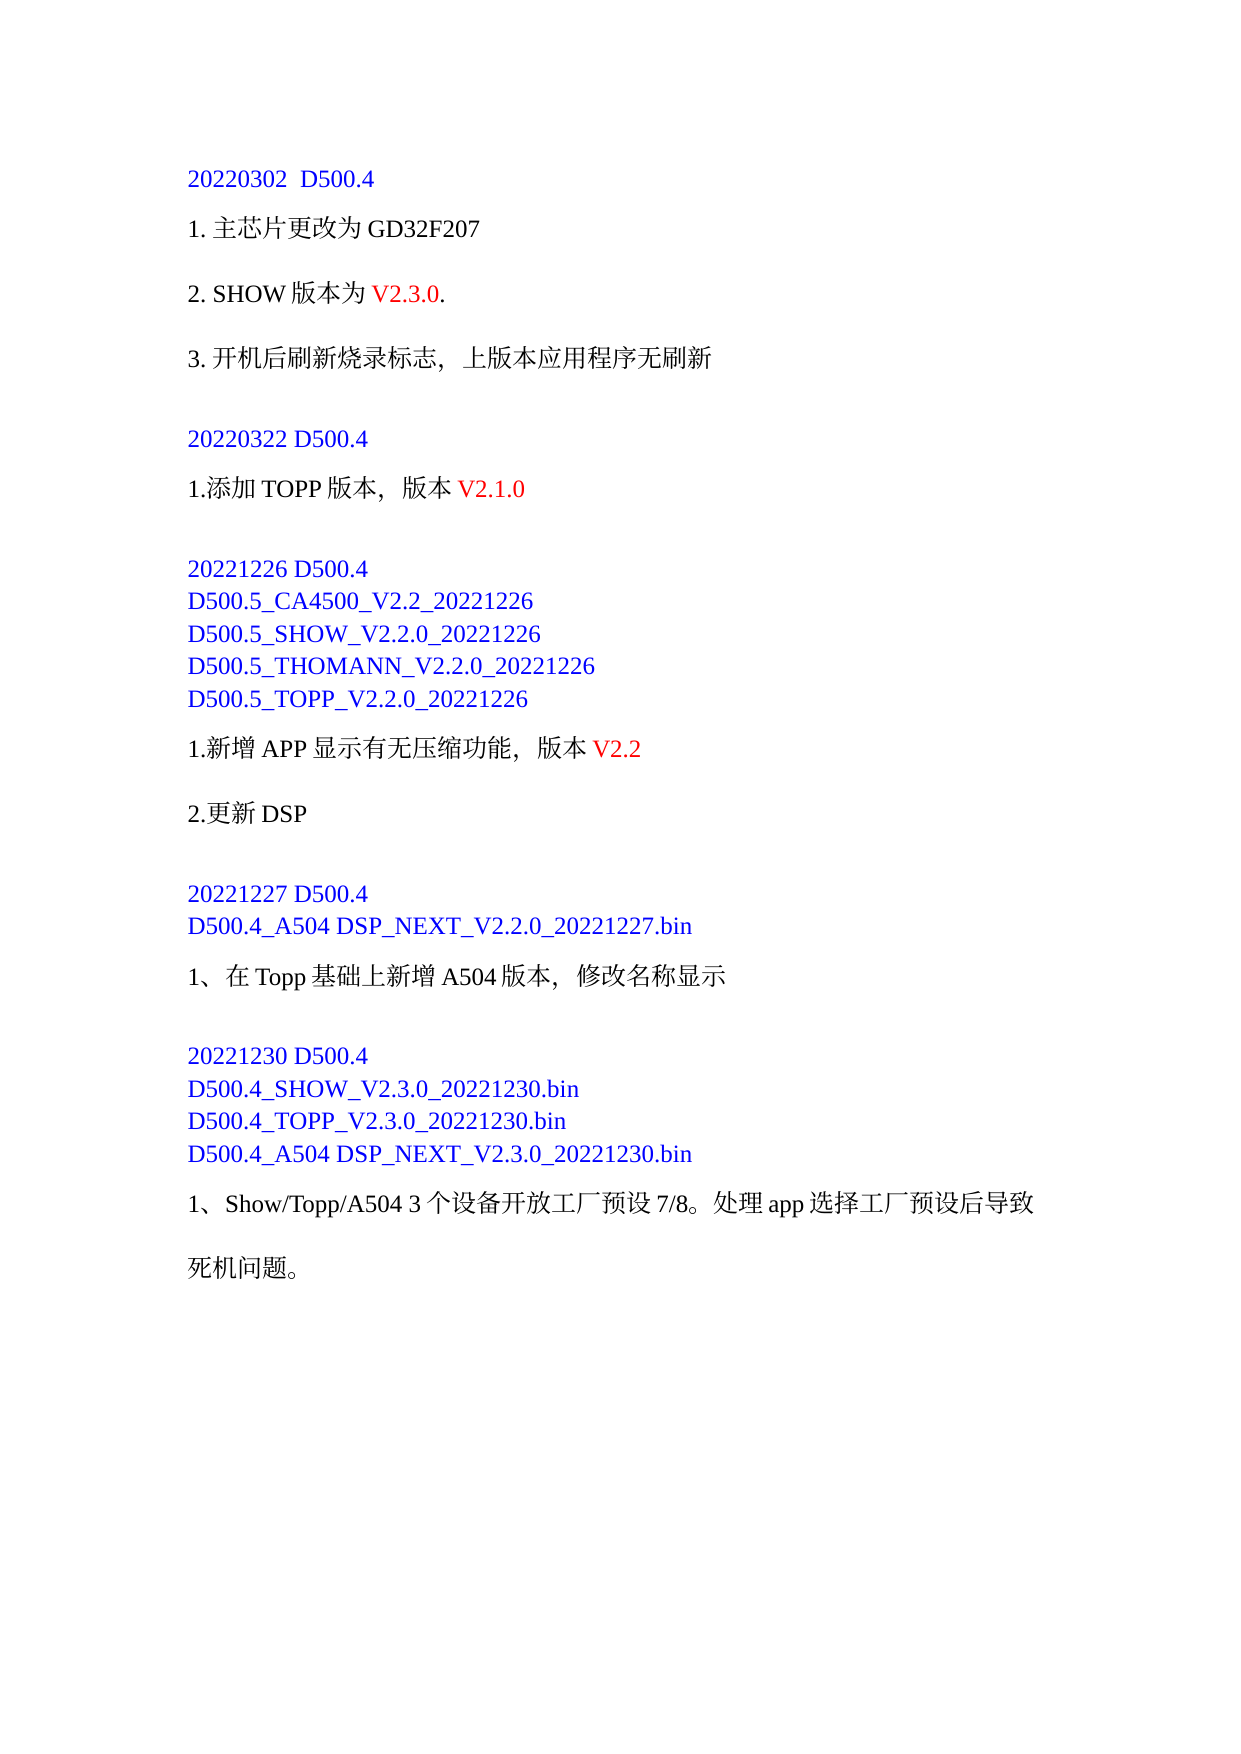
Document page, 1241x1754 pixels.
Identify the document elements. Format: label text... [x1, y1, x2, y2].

text D500.4_TOPP_V2.3.0_20221230.bin [187, 1104, 1053, 1137]
text 1.添加TOPP版本，版本V2.1.0 [187, 454, 1053, 519]
text 1、Show/Topp/A504 3个设备开放工厂预设7/8。处理app选择工厂预设后导致死机问题。 [187, 1169, 1053, 1299]
text 20220322 D500.4 [187, 422, 1053, 454]
text 20221227 D500.4 [187, 877, 1053, 909]
text D500.5_CA4500_V2.2_20221226 [187, 584, 1053, 617]
text D500.4_SHOW_V2.3.0_20221230.bin [187, 1072, 1053, 1104]
text D500.5_SHOW_V2.2.0_20221226 [187, 617, 1053, 649]
text D500.5_THOMANN_V2.2.0_20221226 [187, 649, 1053, 682]
list 在Topp基础上新增A504版本，修改名称显示 [187, 942, 1053, 1007]
text 20221226 D500.4 [187, 552, 1053, 584]
text D500.5_TOPP_V2.2.0_20221226 [187, 682, 1053, 714]
text D500.4_A504 DSP_NEXT_V2.2.0_20221227.bin [187, 909, 1053, 942]
text 1.新增APP显示有无压缩功能，版本V2.2 [187, 714, 1053, 779]
text 20221230 D500.4 [187, 1039, 1053, 1072]
list 开机后刷新烧录标志，上版本应用程序无刷新 [187, 324, 1053, 389]
text D500.4_A504 DSP_NEXT_V2.3.0_20221230.bin [187, 1137, 1053, 1169]
list SHOW版本为V2.3.0. [187, 259, 1053, 324]
text 2.更新DSP [187, 779, 1053, 844]
list 主芯片更改为GD32F207 [187, 194, 1053, 259]
text 20220302 D500.4 [187, 162, 1053, 194]
